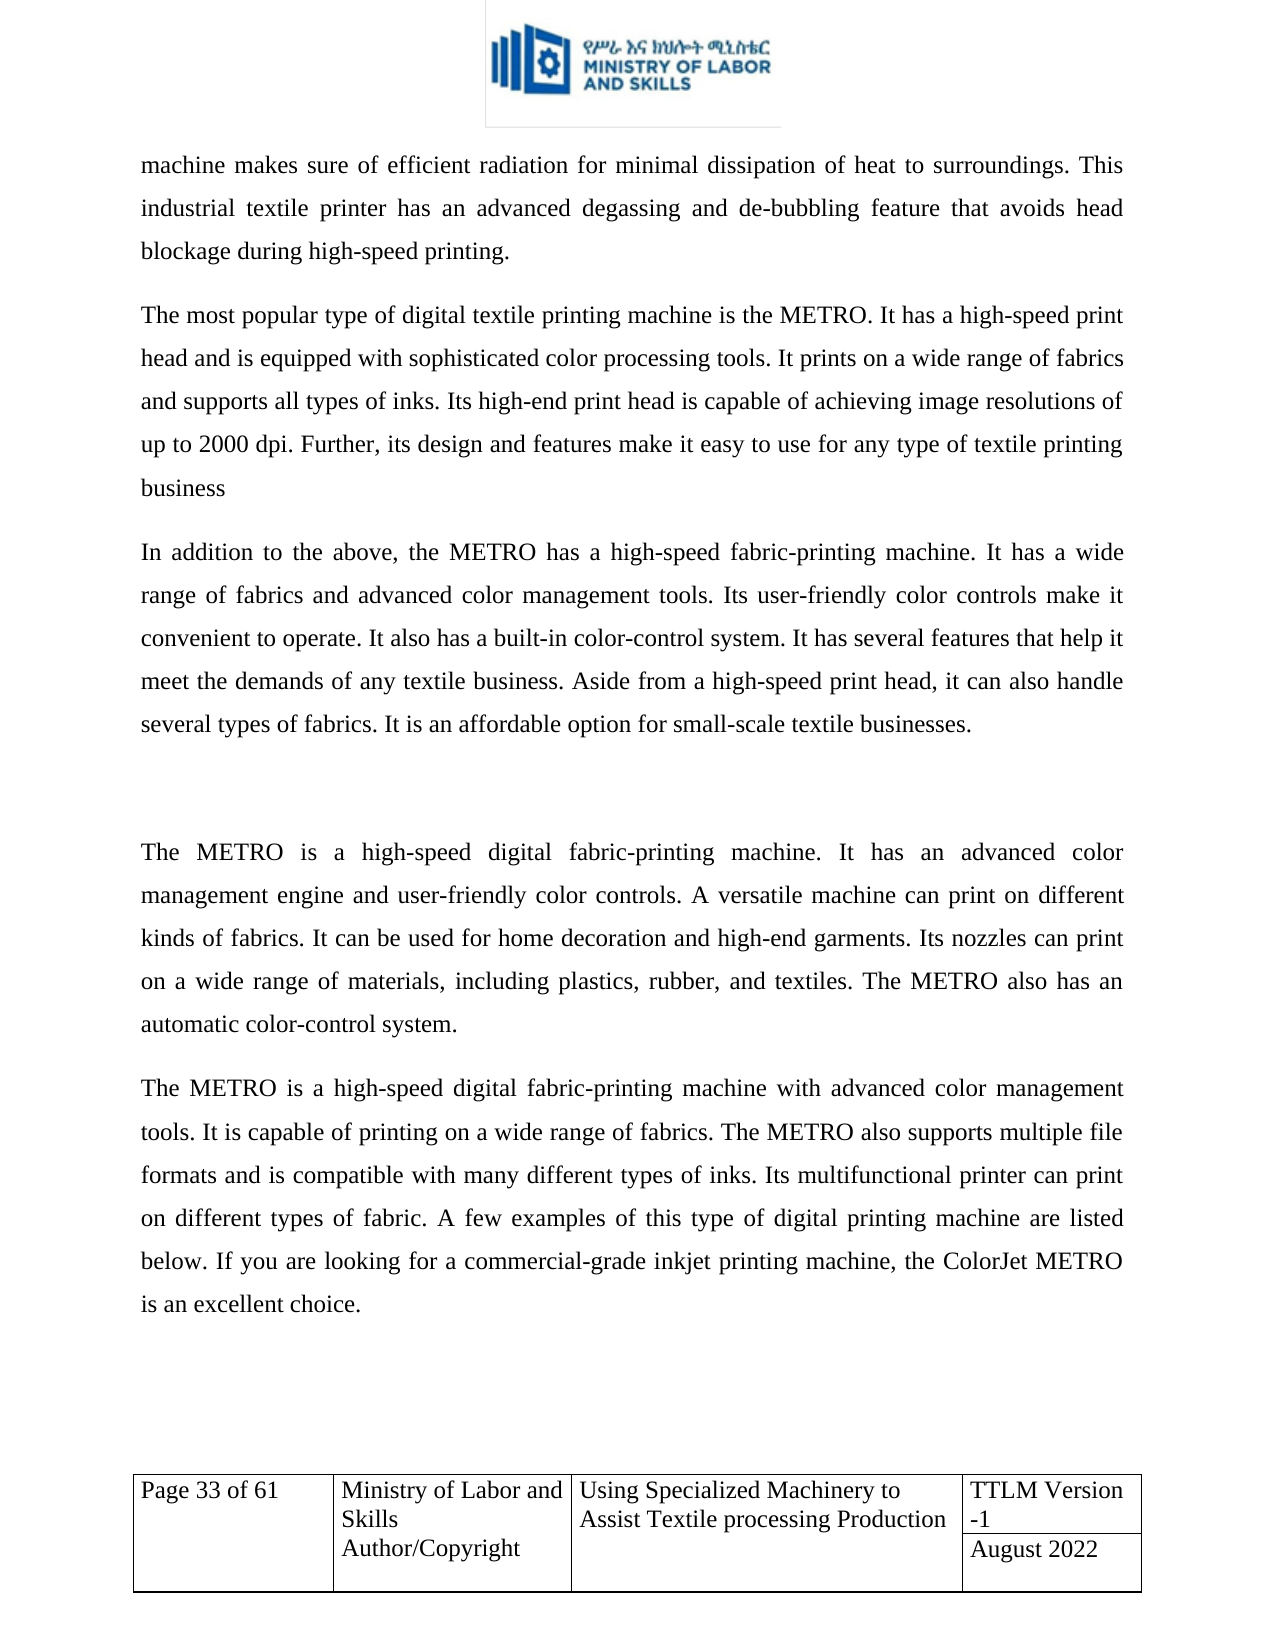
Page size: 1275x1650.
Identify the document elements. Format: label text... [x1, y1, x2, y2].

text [141, 150, 1125, 265]
text The METRO is a high-speed digital fabric-printing machine. It has an advanced color management engine and user-friendly color controls. A versatile machine can print on different kinds of fabrics. It can be used for home decoration and high-end garments. Its nozzles can print on a wide range of materials, including plastics, rubber, and textiles. The METRO also has an automatic color-control system. [141, 837, 1125, 1038]
text In addition to the above, the METRO has a high-speed fabric-printing machine. It has a wide range of fabrics and advanced color management tools. Its user-friendly color controls make it convenient to operate. It also has a built-in color-control system. It has several features that help it meet the demands of any textile business. Aside from a high-speed print head, it can also handle several types of fabrics. It is an affordable option for small-scale textile businesses. [141, 537, 1125, 738]
text The most popular type of digital textile printing machine is the METRO. It has a high-speed print head and is equipped with sophisticated color processing tools. It prints on a wide range of fabrics and supports all types of inks. Its high-end print head is capable of achieving image resolutions of up to 2000 dpi. Further, its design and features make it easy to use for any type of textile printing business [141, 300, 1125, 501]
picture [484, 0, 782, 129]
text The METRO is a high-speed digital fabric-printing machine with advanced color management tools. It is capable of printing on a wide range of fabrics. The METRO also supports multiple file formats and is compatible with many different types of inks. Its multifunctional printer can print on different types of fabric. A few examples of this type of digital printing machine are listed below. If you are looking for a commercial-grade inkjet printing machine, the ColorJet METRO is an excellent choice. [141, 1073, 1125, 1318]
